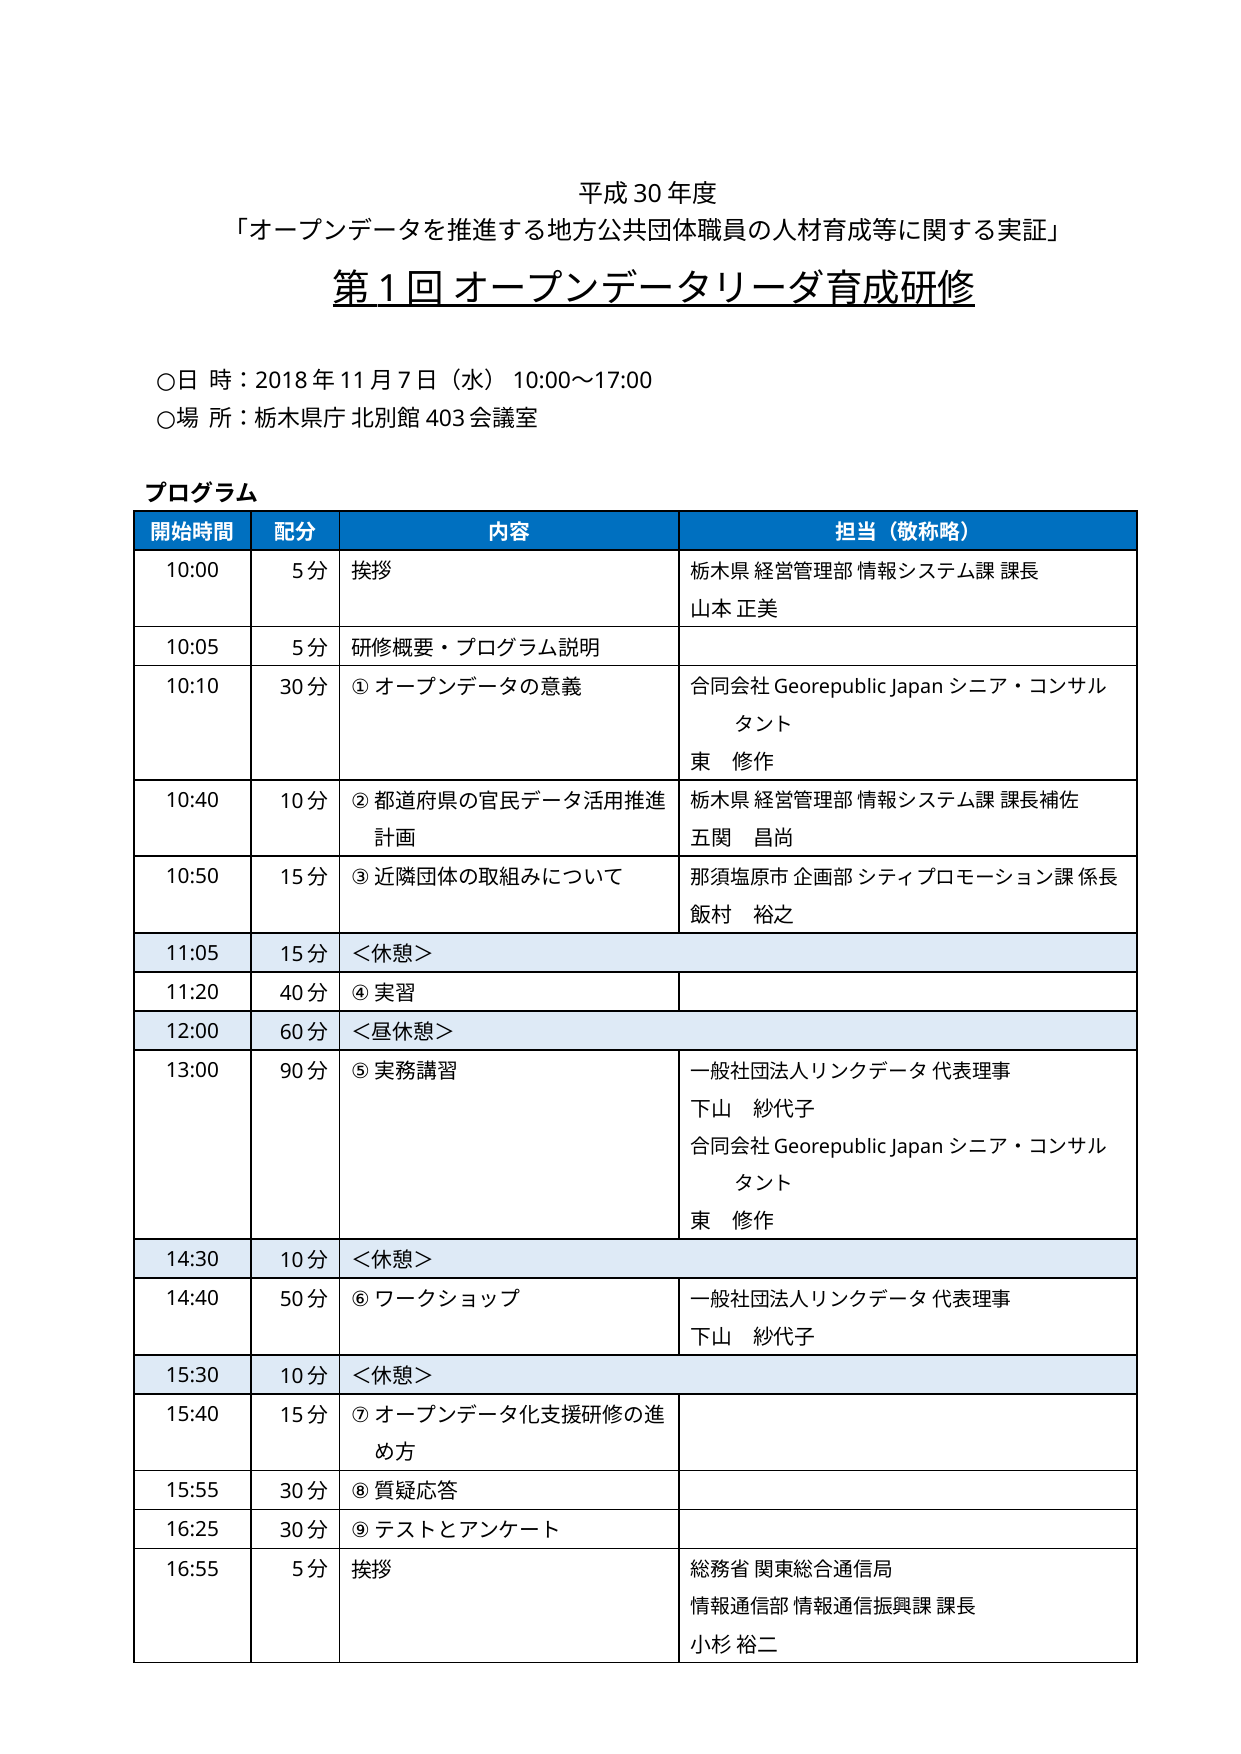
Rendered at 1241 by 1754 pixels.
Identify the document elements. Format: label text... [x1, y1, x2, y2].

table_cell 挨拶 [340, 1549, 678, 1662]
table_cell 那須塩原市 企画部 シティプロモーション課 係長 飯村 裕之 [680, 857, 1136, 932]
table_cell 14:40 [135, 1279, 250, 1354]
text ○日 時：2018年11月7日（水） 10:00～17:00 [133, 360, 1137, 398]
table_cell 10分 [252, 1240, 339, 1277]
table_cell 5分 [252, 551, 339, 626]
text ○場 所：栃木県庁 北別館 403会議室 [133, 398, 1137, 435]
table_cell 実務講習 [340, 1051, 678, 1238]
table_cell 一般社団法人リンクデータ 代表理事 下山 紗代子 合同会社Georepublic Japan シニア・コンサルタント 東 修作 [680, 1051, 1136, 1238]
table_cell [680, 627, 1136, 665]
table_cell 質疑応答 [340, 1471, 678, 1508]
text 平成30年度 [133, 173, 1137, 210]
table_cell 15分 [252, 934, 339, 971]
table_header 内容 [340, 512, 678, 549]
table_cell ＜休憩＞ [340, 1240, 1136, 1277]
table_cell 13:00 [135, 1051, 250, 1238]
table_cell 実習 [340, 973, 678, 1010]
text 第1回 オープンデータリーダ育成研修 [133, 248, 1137, 323]
table_cell 40分 [252, 973, 339, 1010]
table_cell 5分 [252, 1549, 339, 1662]
table_cell 30分 [252, 666, 339, 779]
table_cell 総務省 関東総合通信局 情報通信部 情報通信振興課 課長 小杉 裕二 [680, 1549, 1136, 1662]
table_cell 50分 [252, 1279, 339, 1354]
table_cell 15分 [252, 1395, 339, 1469]
table_cell 15:55 [135, 1471, 250, 1508]
table_cell 15:40 [135, 1395, 250, 1469]
table_cell 14:30 [135, 1240, 250, 1277]
table_cell 15:30 [135, 1356, 250, 1393]
table_cell ワークショップ [340, 1279, 678, 1354]
table_header 配分 [252, 512, 339, 549]
table_cell 10:50 [135, 857, 250, 932]
text 「オープンデータを推進する地方公共団体職員の人材育成等に関する実証」 [133, 210, 1137, 248]
table_cell 挨拶 [340, 551, 678, 626]
table_cell 30分 [252, 1510, 339, 1548]
table_cell 都道府県の官民データ活用推進計画 [340, 781, 678, 855]
table_cell 12:00 [135, 1012, 250, 1049]
table_cell 11:20 [135, 973, 250, 1010]
table_cell 栃木県 経営管理部 情報システム課 課長 山本 正美 [680, 551, 1136, 626]
table_cell 11:05 [135, 934, 250, 971]
table_cell 30分 [252, 1471, 339, 1508]
table_header 開始時間 [135, 512, 250, 549]
table_cell [680, 1510, 1136, 1548]
table_cell [680, 1395, 1136, 1469]
table_cell 60分 [252, 1012, 339, 1049]
table_cell 研修概要・プログラム説明 [340, 627, 678, 665]
table_cell ＜休憩＞ [340, 934, 1136, 971]
table_cell 栃木県 経営管理部 情報システム課 課長補佐 五関 昌尚 [680, 781, 1136, 855]
table_cell ＜休憩＞ [340, 1356, 1136, 1393]
text プログラム [133, 473, 1137, 510]
table_cell 10:10 [135, 666, 250, 779]
table_cell 5分 [252, 627, 339, 665]
table_cell オープンデータの意義 [340, 666, 678, 779]
table_cell 10分 [252, 1356, 339, 1393]
table_cell 16:55 [135, 1549, 250, 1662]
table_cell 16:25 [135, 1510, 250, 1548]
table_cell 15分 [252, 857, 339, 932]
table_header 担当（敬称略） [680, 512, 1136, 549]
table_cell 一般社団法人リンクデータ 代表理事 下山 紗代子 [680, 1279, 1136, 1354]
table_cell 10:00 [135, 551, 250, 626]
table_cell テストとアンケート [340, 1510, 678, 1548]
table_cell 90分 [252, 1051, 339, 1238]
table_cell ＜昼休憩＞ [340, 1012, 1136, 1049]
table_cell 10:40 [135, 781, 250, 855]
table_cell 合同会社Georepublic Japan シニア・コンサルタント 東 修作 [680, 666, 1136, 779]
table_cell 10:05 [135, 627, 250, 665]
table_cell [680, 973, 1136, 1010]
table_cell オープンデータ化支援研修の進め方 [340, 1395, 678, 1469]
table_cell 10分 [252, 781, 339, 855]
table_cell [680, 1471, 1136, 1508]
table_cell 近隣団体の取組みについて [340, 857, 678, 932]
